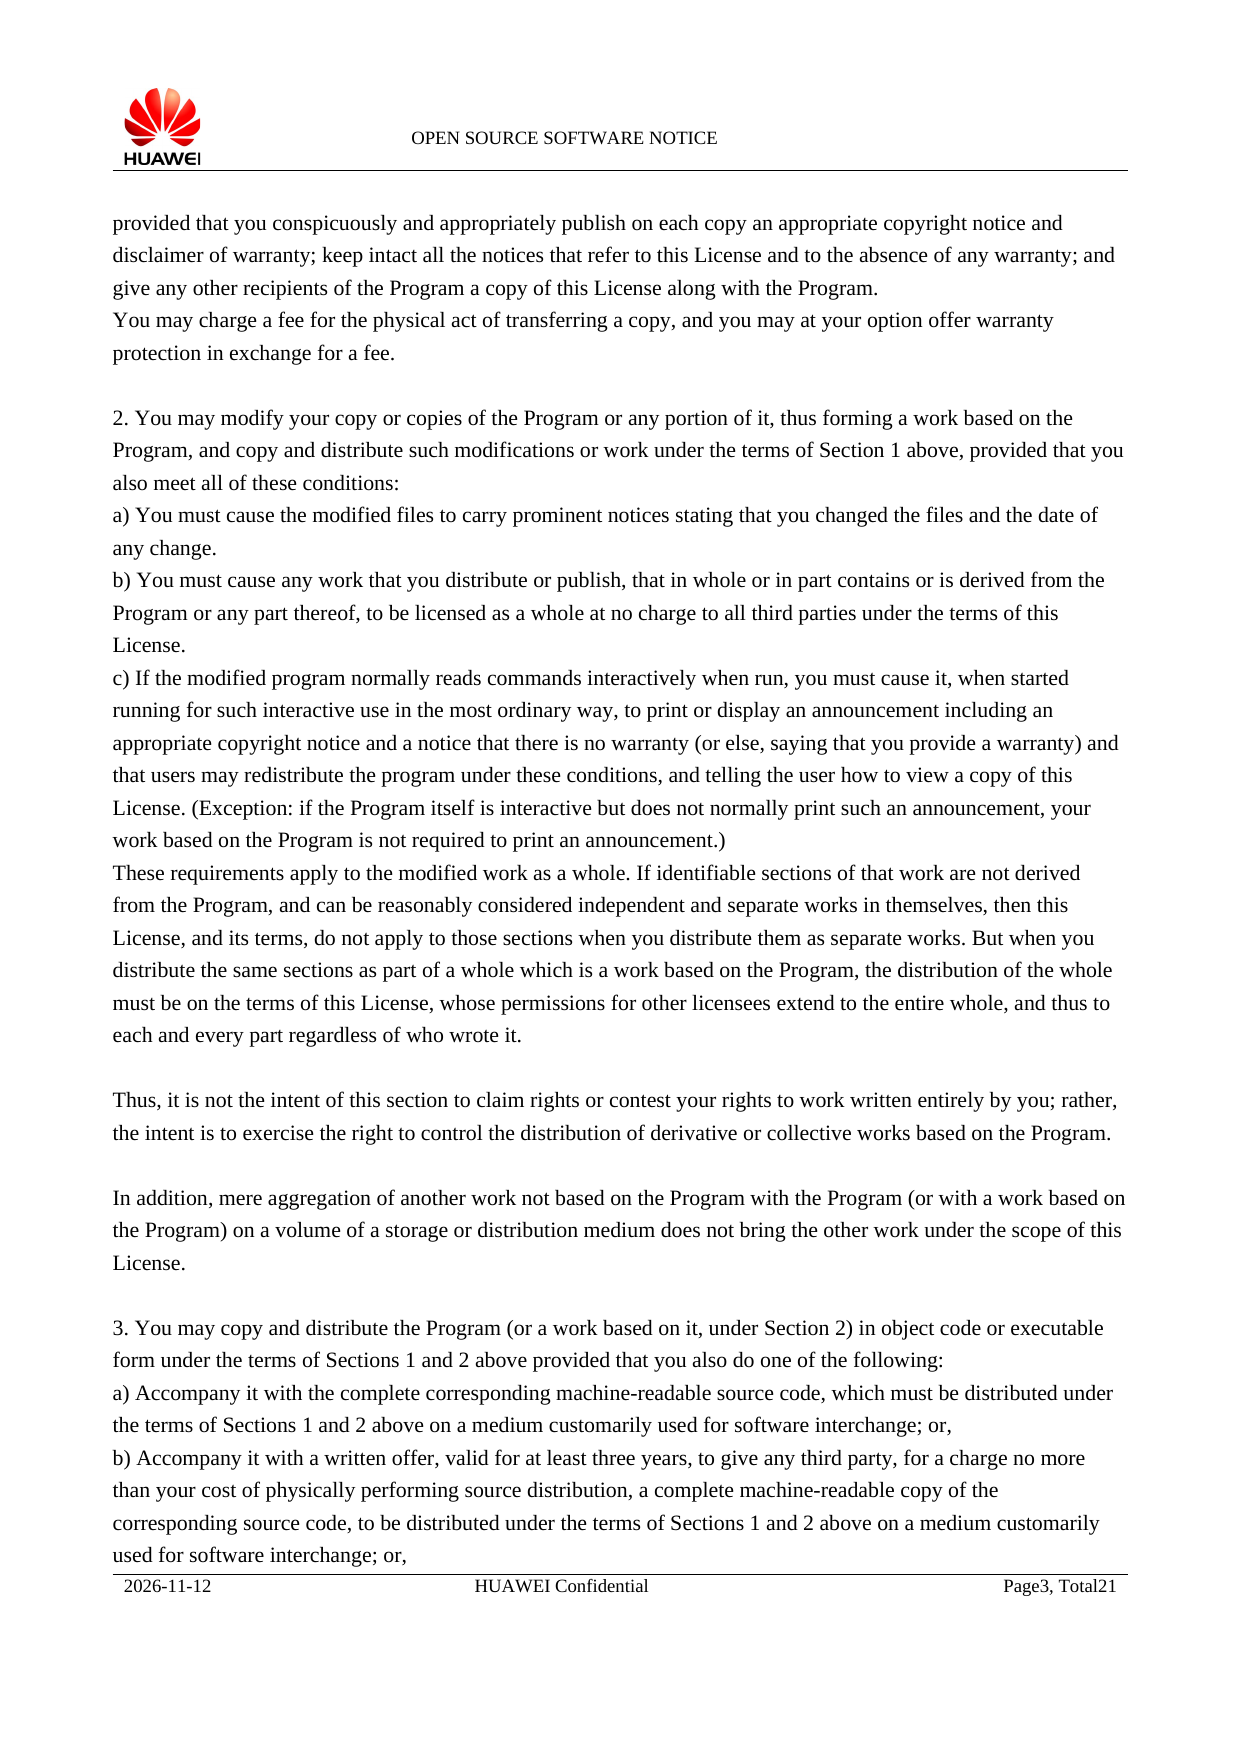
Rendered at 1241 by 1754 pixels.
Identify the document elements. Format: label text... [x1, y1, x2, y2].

picture [124, 88, 201, 165]
